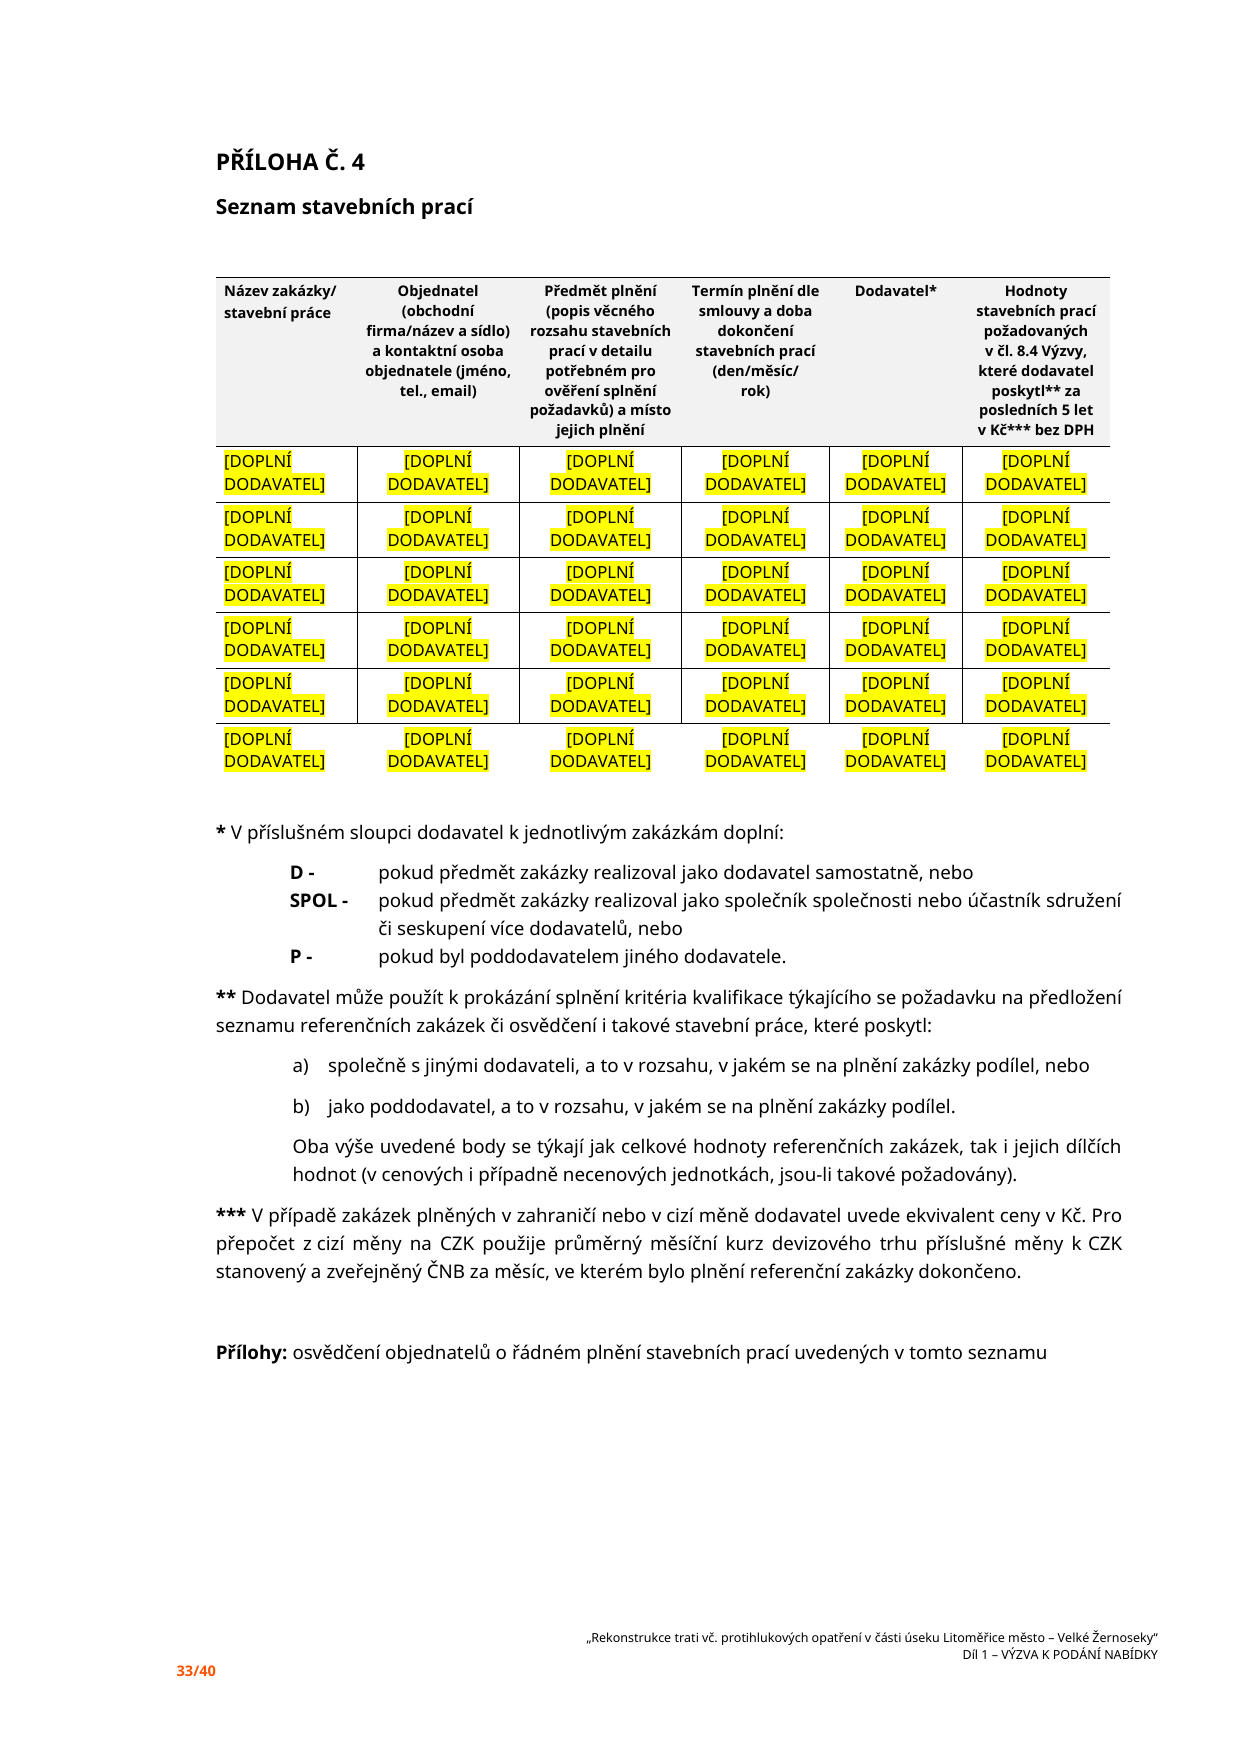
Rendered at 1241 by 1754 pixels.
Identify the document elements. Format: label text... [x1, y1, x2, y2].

text Přílohy: osvědčení objednatelů o řádném plnění stavebních prací uvedených v tomto seznamu [216, 1339, 1122, 1365]
text jako poddodavatel, a to v rozsahu, v jakém se na plnění zakázky podílel. [292, 1093, 1122, 1119]
list společně s jinými dodavateli, a to v rozsahu, v jakém se na plnění zakázky podílel, nebo [292, 1053, 1122, 1078]
table_cell [DOPLNÍ DODAVATEL] [682, 558, 829, 612]
table_cell [DOPLNÍ DODAVATEL] [682, 447, 829, 501]
table_cell [DOPLNÍ DODAVATEL] [830, 669, 962, 723]
table_cell [DOPLNÍ DODAVATEL] [358, 503, 519, 557]
table_cell [DOPLNÍ DODAVATEL] [830, 447, 962, 501]
list Oba výše uvedené body se týkají jak celkové hodnoty referenčních zakázek, tak i jejich dílčích hodnot (v cenových i případně necenových jednotkách, jsou-li takové požadovány). [292, 1134, 1122, 1187]
table_cell [DOPLNÍ DODAVATEL] [830, 503, 962, 557]
table_cell [DOPLNÍ DODAVATEL] [358, 447, 519, 501]
table_cell [DOPLNÍ DODAVATEL] [682, 724, 829, 778]
table_cell [DOPLNÍ DODAVATEL] [358, 613, 519, 668]
table_cell [DOPLNÍ DODAVATEL] [358, 669, 519, 723]
text ** Dodavatel může použít k prokázání splnění kritéria kvalifikace týkajícího se požadavku na předložení seznamu referenčních zakázek či osvědčení i takové stavební práce, které poskytl: [216, 984, 1122, 1038]
table_cell [DOPLNÍ DODAVATEL] [216, 447, 357, 501]
table_cell [DOPLNÍ DODAVATEL] [216, 669, 357, 723]
text Seznam stavebních prací [216, 192, 1122, 221]
table_cell [DOPLNÍ DODAVATEL] [357, 724, 519, 778]
text D - pokud předmět zakázky realizoval jako dodavatel samostatně, nebo [289, 859, 1122, 885]
text *** V případě zakázek plněných v zahraničí nebo v cizí měně dodavatel uvede ekvivalent ceny v Kč. Pro přepočet z cizí měny na CZK použije průměrný měsíční kurz devizového trhu příslušné měny k CZK stanovený a zveřejněný ČNB za měsíc, ve kterém bylo plnění referenční zakázky dokončeno. [216, 1202, 1122, 1284]
table_header Dodavatel* [829, 278, 962, 446]
table_cell [DOPLNÍ DODAVATEL] [520, 669, 681, 723]
table_cell [DOPLNÍ DODAVATEL] [682, 669, 829, 723]
table_cell [DOPLNÍ DODAVATEL] [520, 503, 681, 557]
text * V příslušném sloupci dodavatel k jednotlivým zakázkám doplní: [216, 819, 1122, 844]
table_cell [DOPLNÍ DODAVATEL] [520, 613, 681, 668]
table_cell [DOPLNÍ DODAVATEL] [520, 447, 681, 501]
table_header Předmět plnění (popis věcného rozsahu stavebních prací v detailu potřebném pro ověření splnění požadavků) a místo jejich plnění [519, 278, 682, 446]
table_cell [DOPLNÍ DODAVATEL] [963, 447, 1110, 501]
table_cell [DOPLNÍ DODAVATEL] [358, 558, 519, 612]
table_cell [DOPLNÍ DODAVATEL] [519, 724, 682, 778]
table_cell [DOPLNÍ DODAVATEL] [830, 558, 962, 612]
table_cell [DOPLNÍ DODAVATEL] [216, 503, 357, 557]
table_cell [DOPLNÍ DODAVATEL] [216, 558, 357, 612]
table_cell [DOPLNÍ DODAVATEL] [962, 724, 1110, 778]
text SPOL - pokud předmět zakázky realizoval jako společník společnosti nebo účastník sdružení či seskupení více dodavatelů, nebo [289, 887, 1122, 941]
table_header Objednatel (obchodní firma/název a sídlo) a kontaktní osoba objednatele (jméno, tel., email) [357, 278, 519, 446]
table_header Název zakázky/ stavební práce [216, 278, 357, 446]
table_header Hodnoty stavebních prací požadovaných v čl. 8.4 Výzvy, které dodavatel poskytl** za posledních 5 let v Kč*** bez DPH [962, 278, 1110, 446]
table_cell [DOPLNÍ DODAVATEL] [682, 503, 829, 557]
table_cell [DOPLNÍ DODAVATEL] [682, 613, 829, 668]
table_header Termín plnění dle smlouvy a doba dokončení stavebních prací (den/měsíc/ rok) [682, 278, 829, 446]
table_cell [DOPLNÍ DODAVATEL] [963, 503, 1110, 557]
text Příloha č. 4 [216, 146, 1122, 177]
table_cell [DOPLNÍ DODAVATEL] [830, 613, 962, 668]
text P - pokud byl poddodavatelem jiného dodavatele. [289, 943, 1122, 969]
table_cell [DOPLNÍ DODAVATEL] [829, 724, 962, 778]
table_cell [DOPLNÍ DODAVATEL] [216, 613, 357, 668]
table_cell [DOPLNÍ DODAVATEL] [520, 558, 681, 612]
table_cell [DOPLNÍ DODAVATEL] [963, 613, 1110, 668]
table_cell [DOPLNÍ DODAVATEL] [216, 724, 357, 778]
table_cell [DOPLNÍ DODAVATEL] [963, 669, 1110, 723]
table_cell [DOPLNÍ DODAVATEL] [963, 558, 1110, 612]
